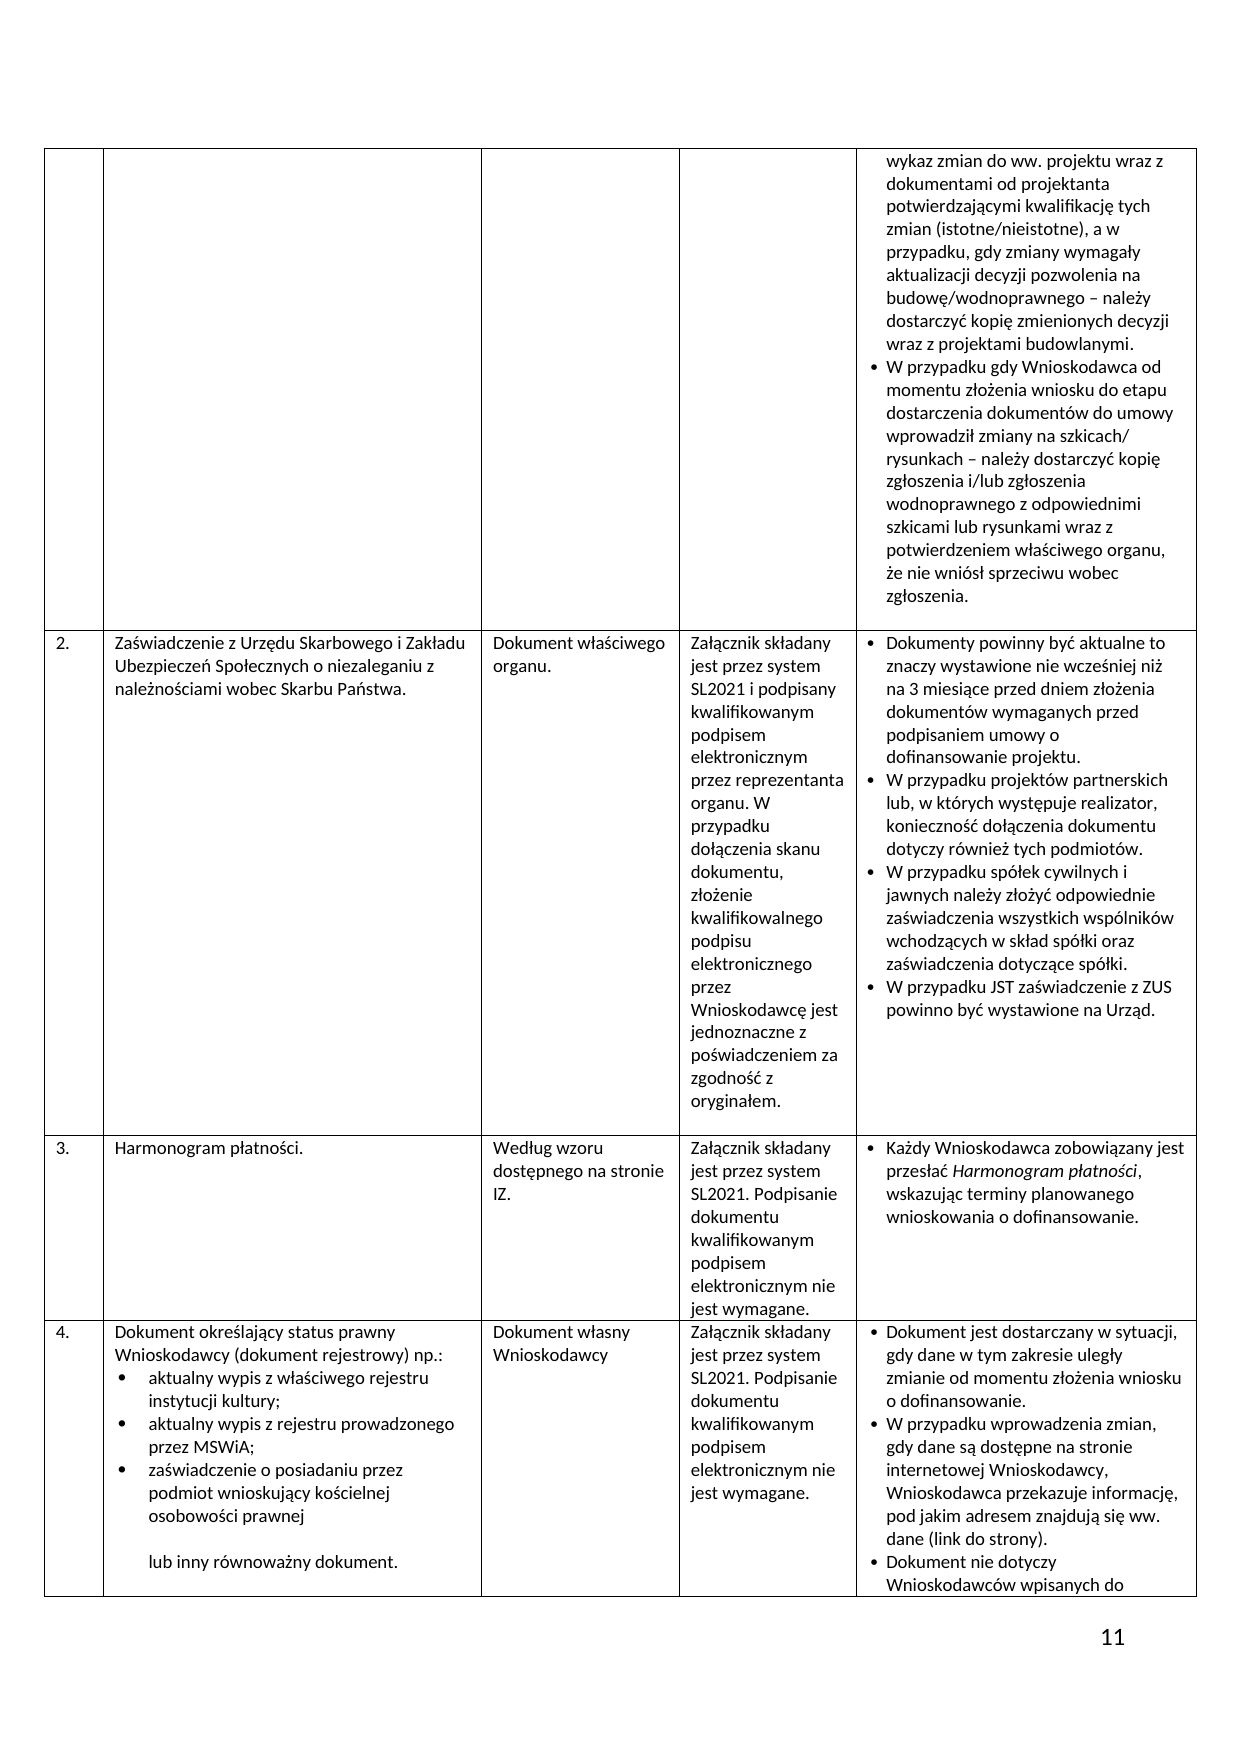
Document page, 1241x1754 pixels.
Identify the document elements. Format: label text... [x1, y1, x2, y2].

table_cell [482, 149, 679, 630]
table_cell Według wzoru dostępnego na stronie IZ. [482, 1136, 679, 1319]
table_cell 1. [45, 149, 103, 630]
table_cell 3. [45, 1136, 103, 1319]
table_cell Zaświadczenie z Urzędu Skarbowego i Zakładu Ubezpieczeń Społecznych o niezaleganiu z należnościami wobec Skarbu Państwa. [104, 631, 481, 1135]
table_cell Harmonogram płatności. [104, 1136, 481, 1319]
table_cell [104, 1321, 481, 1596]
table_cell Załącznik składany jest przez system SL2021 i podpisany kwalifikowanym podpisem elektronicznym przez reprezentanta organu. W przypadku dołączenia skanu dokumentu, złożenie kwalifikowalnego podpisu elektronicznego przez Wnioskodawcę jest jednoznaczne z poświadczeniem za zgodność z oryginałem. [680, 631, 856, 1135]
table_cell 4. [45, 1321, 103, 1596]
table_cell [482, 1321, 679, 1596]
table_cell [680, 1321, 856, 1596]
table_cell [857, 1321, 1196, 1596]
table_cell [680, 149, 856, 630]
table_cell Dokument właściwego organu. [482, 631, 679, 1135]
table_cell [104, 149, 481, 630]
table_cell 2. [45, 631, 103, 1135]
table_cell Każdy Wnioskodawca zobowiązany jest przesłać Harmonogram płatności, wskazując terminy planowanego wnioskowania o dofinansowanie. [857, 1136, 1196, 1319]
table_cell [857, 149, 1196, 630]
table_cell Dokumenty powinny być aktualne to znaczy wystawione nie wcześniej niż na 3 miesiące przed dniem złożenia dokumentów wymaganych przed podpisaniem umowy o dofinansowanie projektu. W przypadku projektów partnerskich lub, w których występuje realizator, konieczność dołączenia dokumentu dotyczy również tych podmiotów. W przypadku spółek cywilnych i jawnych należy złożyć odpowiednie zaświadczenia wszystkich wspólników wchodzących w skład spółki oraz zaświadczenia dotyczące spółki. W przypadku JST zaświadczenie z ZUS powinno być wystawione na Urząd. [857, 631, 1196, 1135]
table_cell Załącznik składany jest przez system SL2021. Podpisanie dokumentu kwalifikowanym podpisem elektronicznym nie jest wymagane. [680, 1136, 856, 1319]
